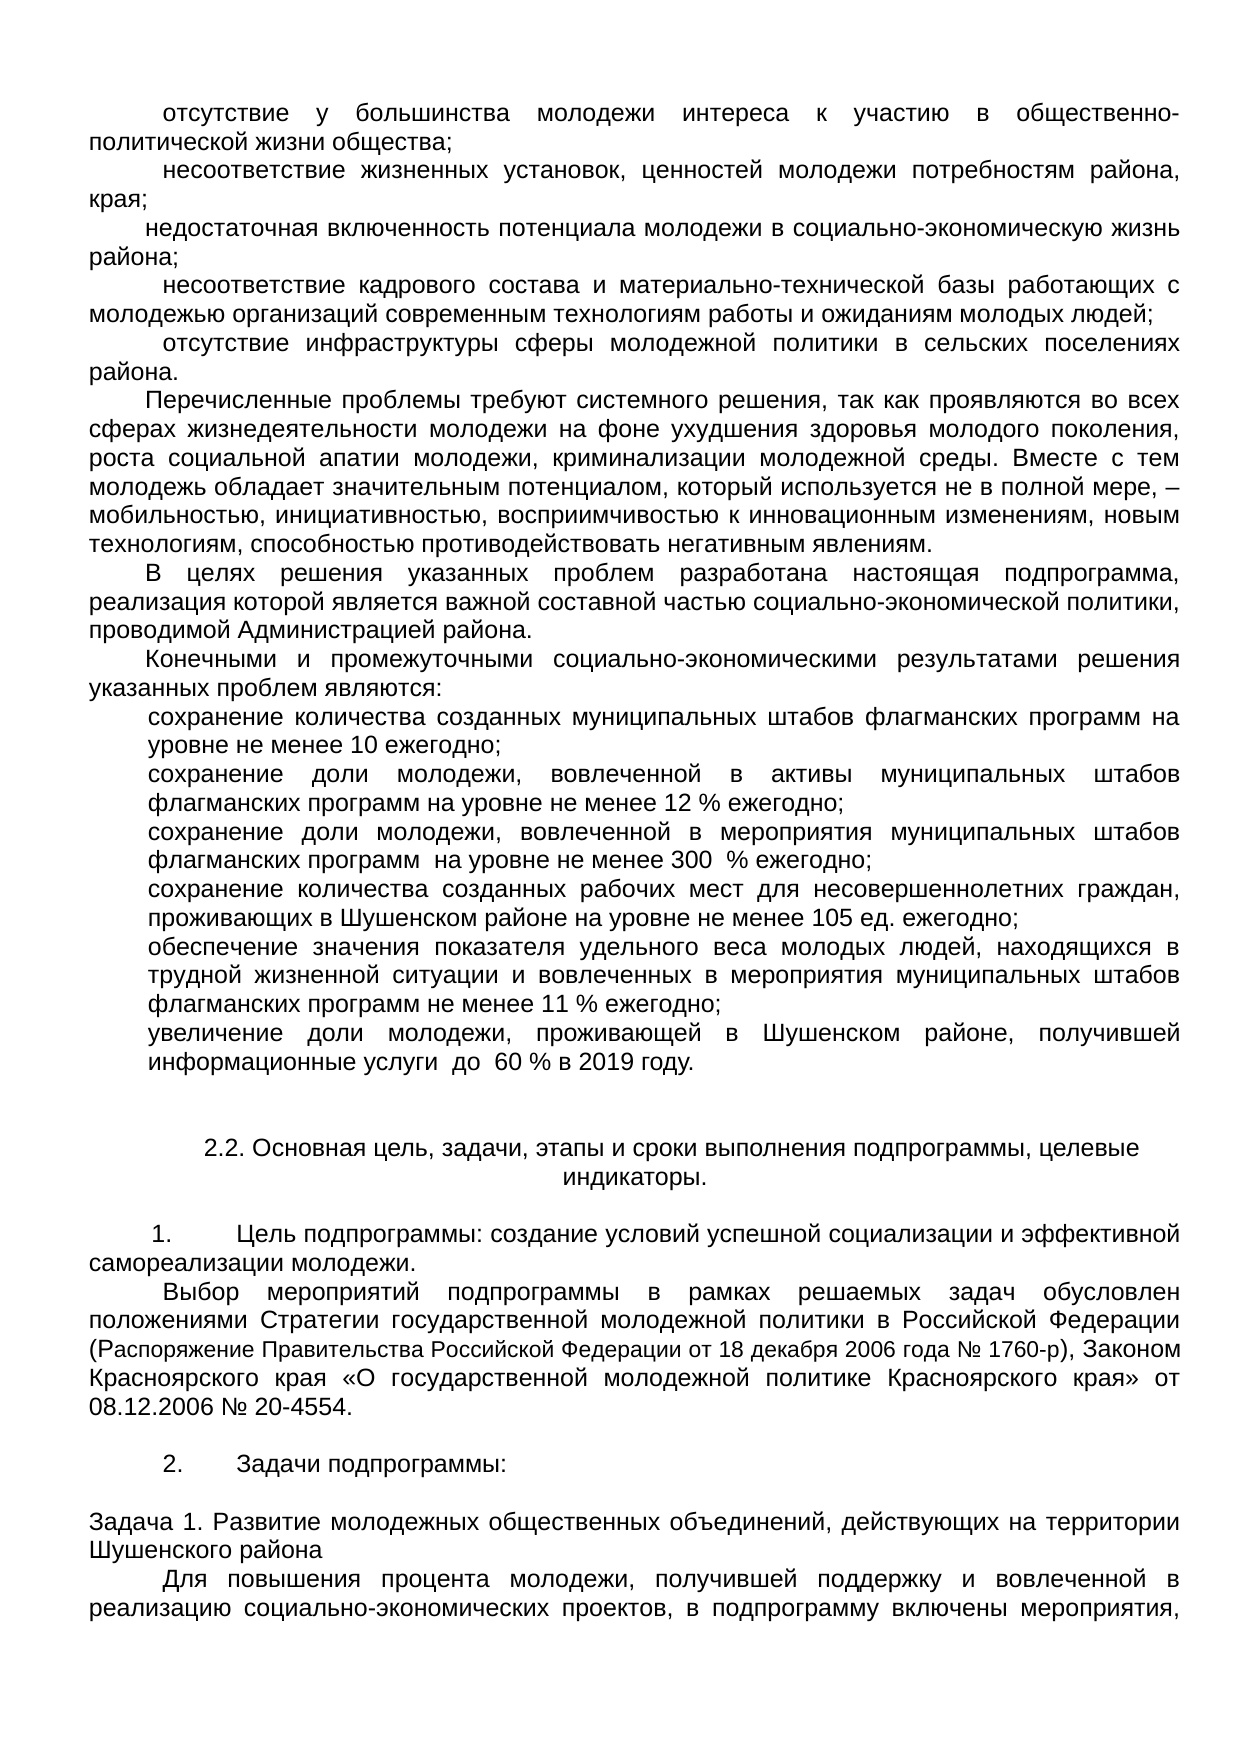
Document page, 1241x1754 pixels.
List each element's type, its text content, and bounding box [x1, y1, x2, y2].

list Задачи подпрограммы: [89, 1449, 1181, 1478]
text В целях решения указанных проблем разработана настоящая подпрограмма, реализация которой является важной составной частью социально-экономической политики, проводимой Администрацией района. [89, 558, 1181, 644]
text отсутствие у большинства молодежи интереса к участию в общественно-политической жизни общества; [89, 98, 1181, 155]
title 2.2. Основная цель, задачи, этапы и сроки выполнения подпрограммы, целевые индикаторы. [89, 1133, 1181, 1190]
list Цель подпрограммы: создание условий успешной социализации и эффективной самореализации молодежи. [89, 1219, 1181, 1277]
text сохранение количества созданных муниципальных штабов флагманских программ на уровне не менее 10 ежегодно; [148, 702, 1181, 759]
text Конечными и промежуточными социально-экономическими результатами решения указанных проблем являются: [89, 644, 1181, 702]
text Перечисленные проблемы требуют системного решения, так как проявляются во всех сферах жизнедеятельности молодежи на фоне ухудшения здоровья молодого поколения, роста социальной апатии молодежи, криминализации молодежной среды. Вместе с тем молодежь обладает значительным потенциалом, который используется не в полной мере, – мобильностью, инициативностью, восприимчивостью к инновационным изменениям, новым технологиям, способностью противодействовать негативным явлениям. [89, 385, 1181, 558]
text недостаточная включенность потенциала молодежи в социально-экономическую жизнь района; [89, 213, 1181, 270]
text Выбор мероприятий подпрограммы в рамках решаемых задач обусловлен положениями Стратегии государственной молодежной политики в Российской Федерации (Распоряжение Правительства Российской Федерации от 18 декабря 2006 года № 1760-р), Законом Красноярского края «О государственной молодежной политике Красноярского края» от 08.12.2006 № 20-4554. [89, 1277, 1181, 1420]
title увеличение доли молодежи, проживающей в Шушенском районе, получившей информационные услуги до 60 % в 2019 году. [148, 1018, 1181, 1075]
text Задача 1. Развитие молодежных общественных объединений, действующих на территории Шушенского района [89, 1507, 1181, 1564]
text сохранение количества созданных рабочих мест для несовершеннолетних граждан, проживающих в Шушенском районе на уровне не менее 105 ед. ежегодно; [148, 874, 1181, 932]
text несоответствие жизненных установок, ценностей молодежи потребностям района, края; [89, 155, 1181, 213]
text отсутствие инфраструктуры сферы молодежной политики в сельских поселениях района. [89, 328, 1181, 385]
text сохранение доли молодежи, вовлеченной в активы муниципальных штабов флагманских программ на уровне не менее 12 % ежегодно; [148, 759, 1181, 817]
text сохранение доли молодежи, вовлеченной в мероприятия муниципальных штабов флагманских программ на уровне не менее 300 % ежегодно; [148, 817, 1181, 874]
text обеспечение значения показателя удельного веса молодых людей, находящихся в трудной жизненной ситуации и вовлеченных в мероприятия муниципальных штабов флагманских программ не менее 11 % ежегодно; [148, 932, 1181, 1018]
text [89, 1564, 1181, 1622]
text несоответствие кадрового состава и материально-технической базы работающих с молодежью организаций современным технологиям работы и ожиданиям молодых людей; [89, 270, 1181, 328]
